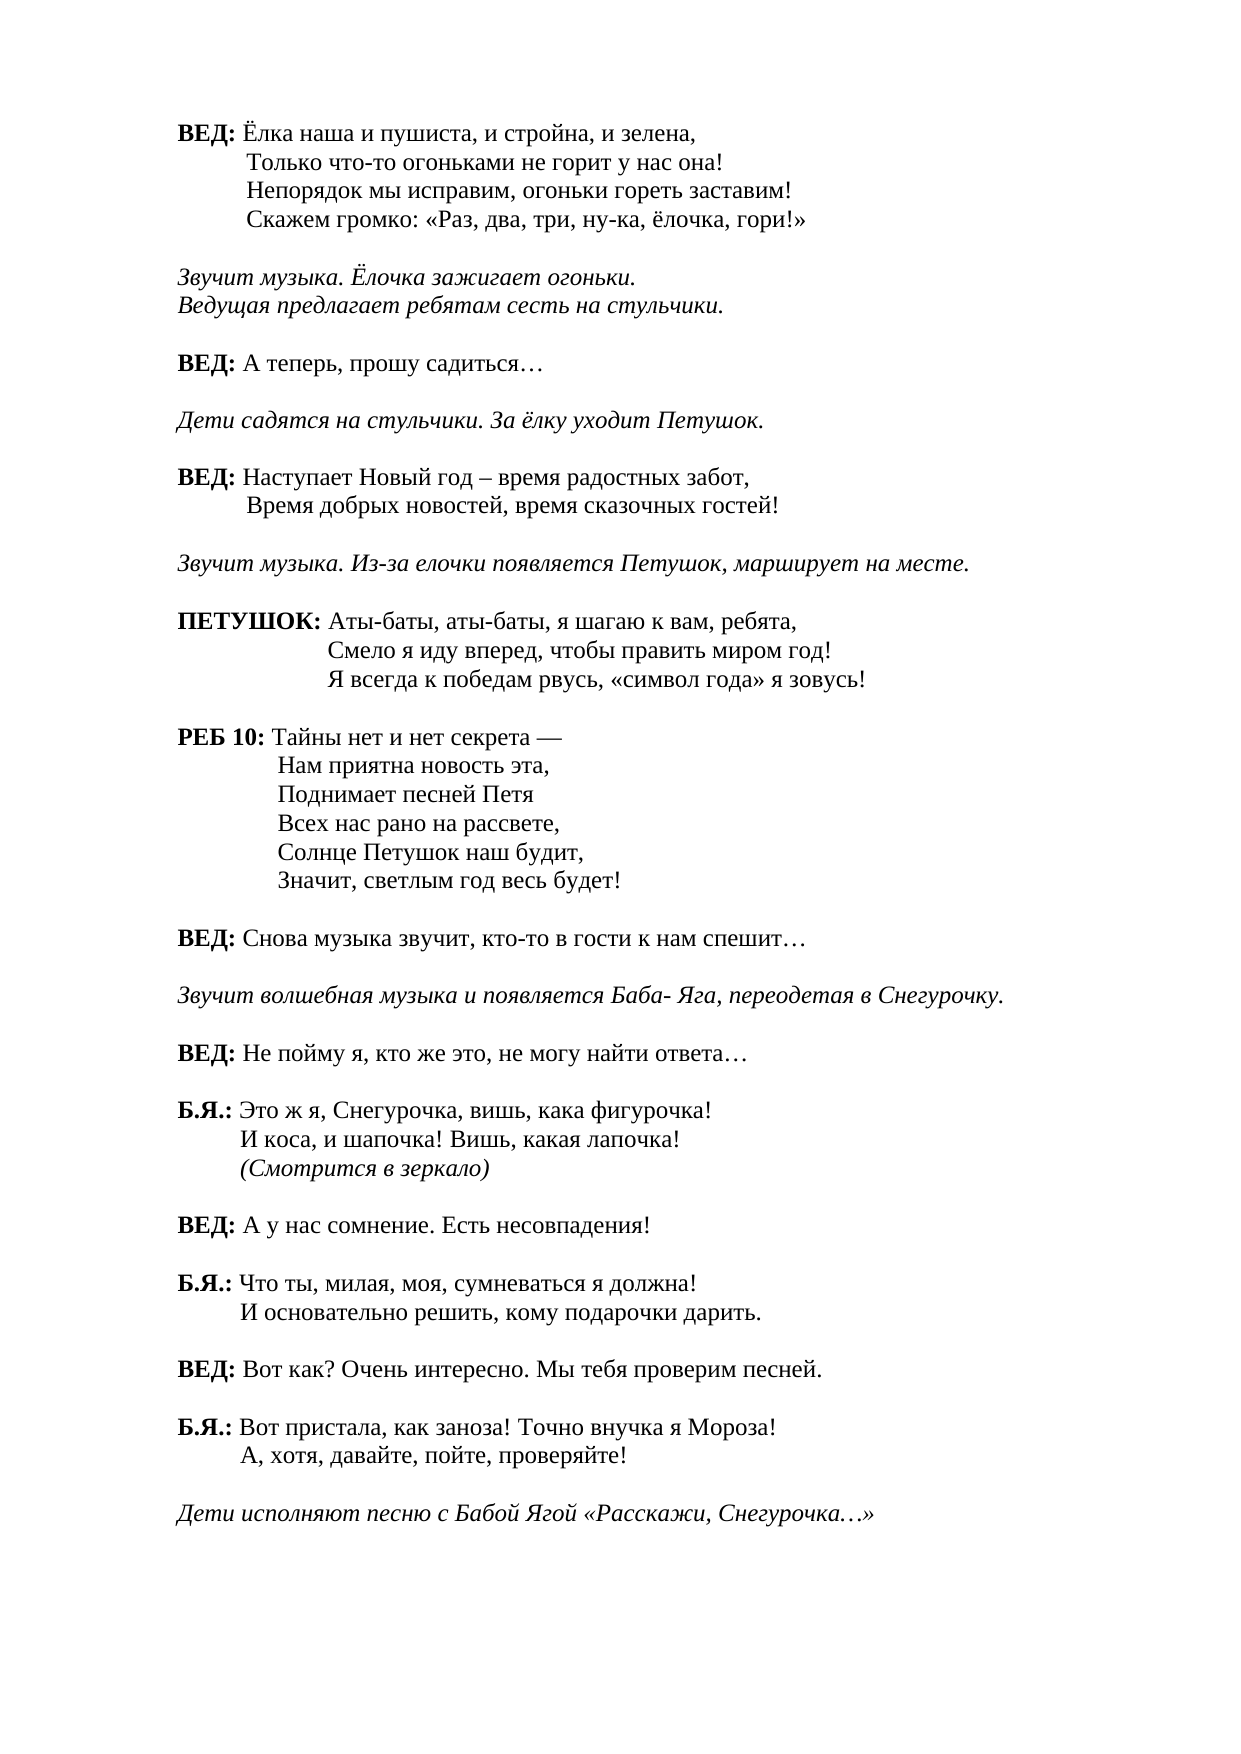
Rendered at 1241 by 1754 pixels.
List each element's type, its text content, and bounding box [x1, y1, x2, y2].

text Только что-то огоньками не горит у нас она! [177, 147, 1152, 176]
text ВЕД: А у нас сомнение. Есть несовпадения! [177, 1210, 1152, 1239]
text ВЕД: Ёлка наша и пушиста, и стройна, и зелена, [177, 118, 1152, 147]
text ВЕД: Вот как? Очень интересно. Мы тебя проверим песней. [177, 1354, 1152, 1383]
text Б.Я.: Это ж я, Снегурочка, вишь, кака фигурочка! [177, 1095, 1152, 1124]
text РЕБ 10: Тайны нет и нет секрета — Нам приятна новость эта, Поднимает песней Петя Всех нас рано на рассвете, Солнце Петушок наш будит, Значит, светлым год весь будет! [177, 722, 1152, 894]
text ВЕД: Не пойму я, кто же это, не могу найти ответа… [177, 1038, 1152, 1067]
text Звучит музыка. Из-за елочки появляется Петушок, марширует на месте. [177, 548, 1152, 577]
text И коса, и шапочка! Вишь, какая лапочка! [177, 1124, 1152, 1153]
text ПЕТУШОК: Аты-баты, аты-баты, я шагаю к вам, ребята, Смело я иду вперед, чтобы править миром год! Я всегда к победам рвусь, «символ года» я зовусь! [177, 606, 1152, 692]
text Звучит волшебная музыка и появляется Баба- Яга, переодетая в Снегурочку. [177, 980, 1152, 1009]
text Дети исполняют песню с Бабой Ягой «Расскажи, Снегурочка…» [177, 1498, 1152, 1527]
text Б.Я.: Вот пристала, как заноза! Точно внучка я Мороза! [177, 1412, 1152, 1440]
text (Смотрится в зеркало) [177, 1153, 1152, 1182]
text ВЕД: Снова музыка звучит, кто-то в гости к нам спешит… [177, 923, 1152, 952]
text Время добрых новостей, время сказочных гостей! [177, 490, 1152, 519]
text Звучит музыка. Ёлочка зажигает огоньки. [177, 262, 1152, 291]
text Ведущая предлагает ребятам сесть на стульчики. [177, 291, 1152, 319]
text И основательно решить, кому подарочки дарить. [177, 1297, 1152, 1325]
text А, хотя, давайте, пойте, проверяйте! [177, 1440, 1152, 1469]
text Непорядок мы исправим, огоньки гореть заставим! [177, 176, 1152, 204]
text ВЕД: А теперь, прошу садиться… [177, 348, 1152, 377]
text Б.Я.: Что ты, милая, моя, сумневаться я должна! [177, 1268, 1152, 1297]
text Дети садятся на стульчики. За ёлку уходит Петушок. [177, 405, 1152, 434]
text Скажем громко: «Раз, два, три, ну-ка, ёлочка, гори!» [177, 204, 1152, 233]
text ВЕД: Наступает Новый год – время радостных забот, [177, 462, 1152, 490]
